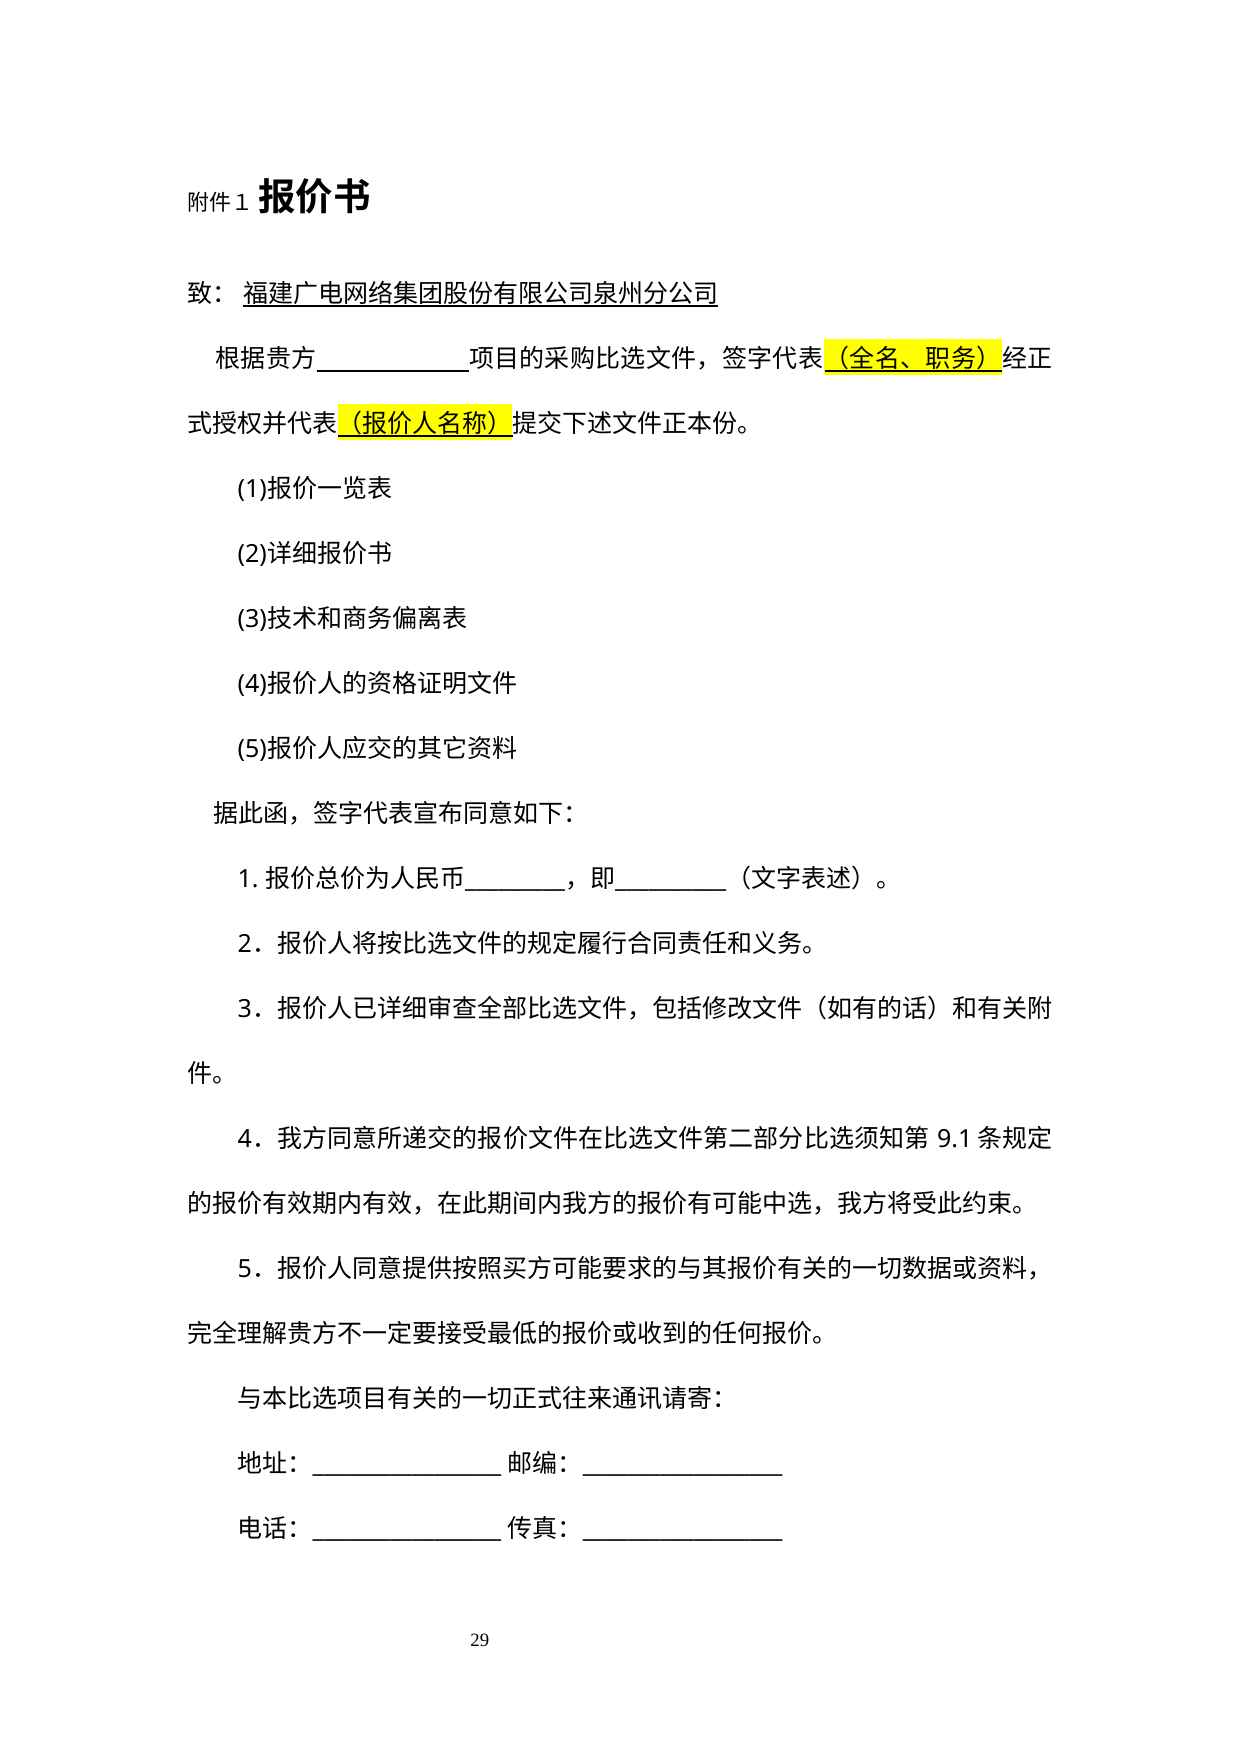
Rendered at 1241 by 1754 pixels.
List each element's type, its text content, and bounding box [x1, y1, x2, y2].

text (4)报价人的资格证明文件 [187, 649, 1053, 714]
text (2)详细报价书 [187, 519, 1053, 584]
text (5)报价人应交的其它资料 [187, 714, 1053, 779]
text 据此函，签字代表宣布同意如下： [187, 779, 1053, 844]
text 3．报价人已详细审查全部比选文件，包括修改文件（如有的话）和有关附件。 [187, 974, 1053, 1104]
text 5．报价人同意提供按照买方可能要求的与其报价有关的一切数据或资料，完全理解贵方不一定要接受最低的报价或收到的任何报价。 [187, 1234, 1053, 1364]
text 与本比选项目有关的一切正式往来通讯请寄： [187, 1364, 1053, 1429]
text 附件１ 报价书 [187, 162, 1053, 227]
text (3)技术和商务偏离表 [187, 584, 1053, 649]
text 电话：_________________ 传真：__________________ [187, 1494, 1053, 1559]
text 致： 福建广电网络集团股份有限公司泉州分公司 [187, 259, 1053, 324]
text 地址：_________________ 邮编：__________________ [187, 1429, 1053, 1494]
text 根据贵方 项目的采购比选文件，签字代表（全名、职务）经正式授权并代表（报价人名称）提交下述文件正本份。 [187, 324, 1053, 454]
text 2．报价人将按比选文件的规定履行合同责任和义务。 [187, 909, 1053, 974]
text 1. 报价总价为人民币_________，即__________（文字表述）。 [187, 844, 1053, 909]
text (1)报价一览表 [187, 454, 1053, 519]
text 4．我方同意所递交的报价文件在比选文件第二部分比选须知第9.1条规定的报价有效期内有效，在此期间内我方的报价有可能中选，我方将受此约束。 [187, 1104, 1053, 1234]
